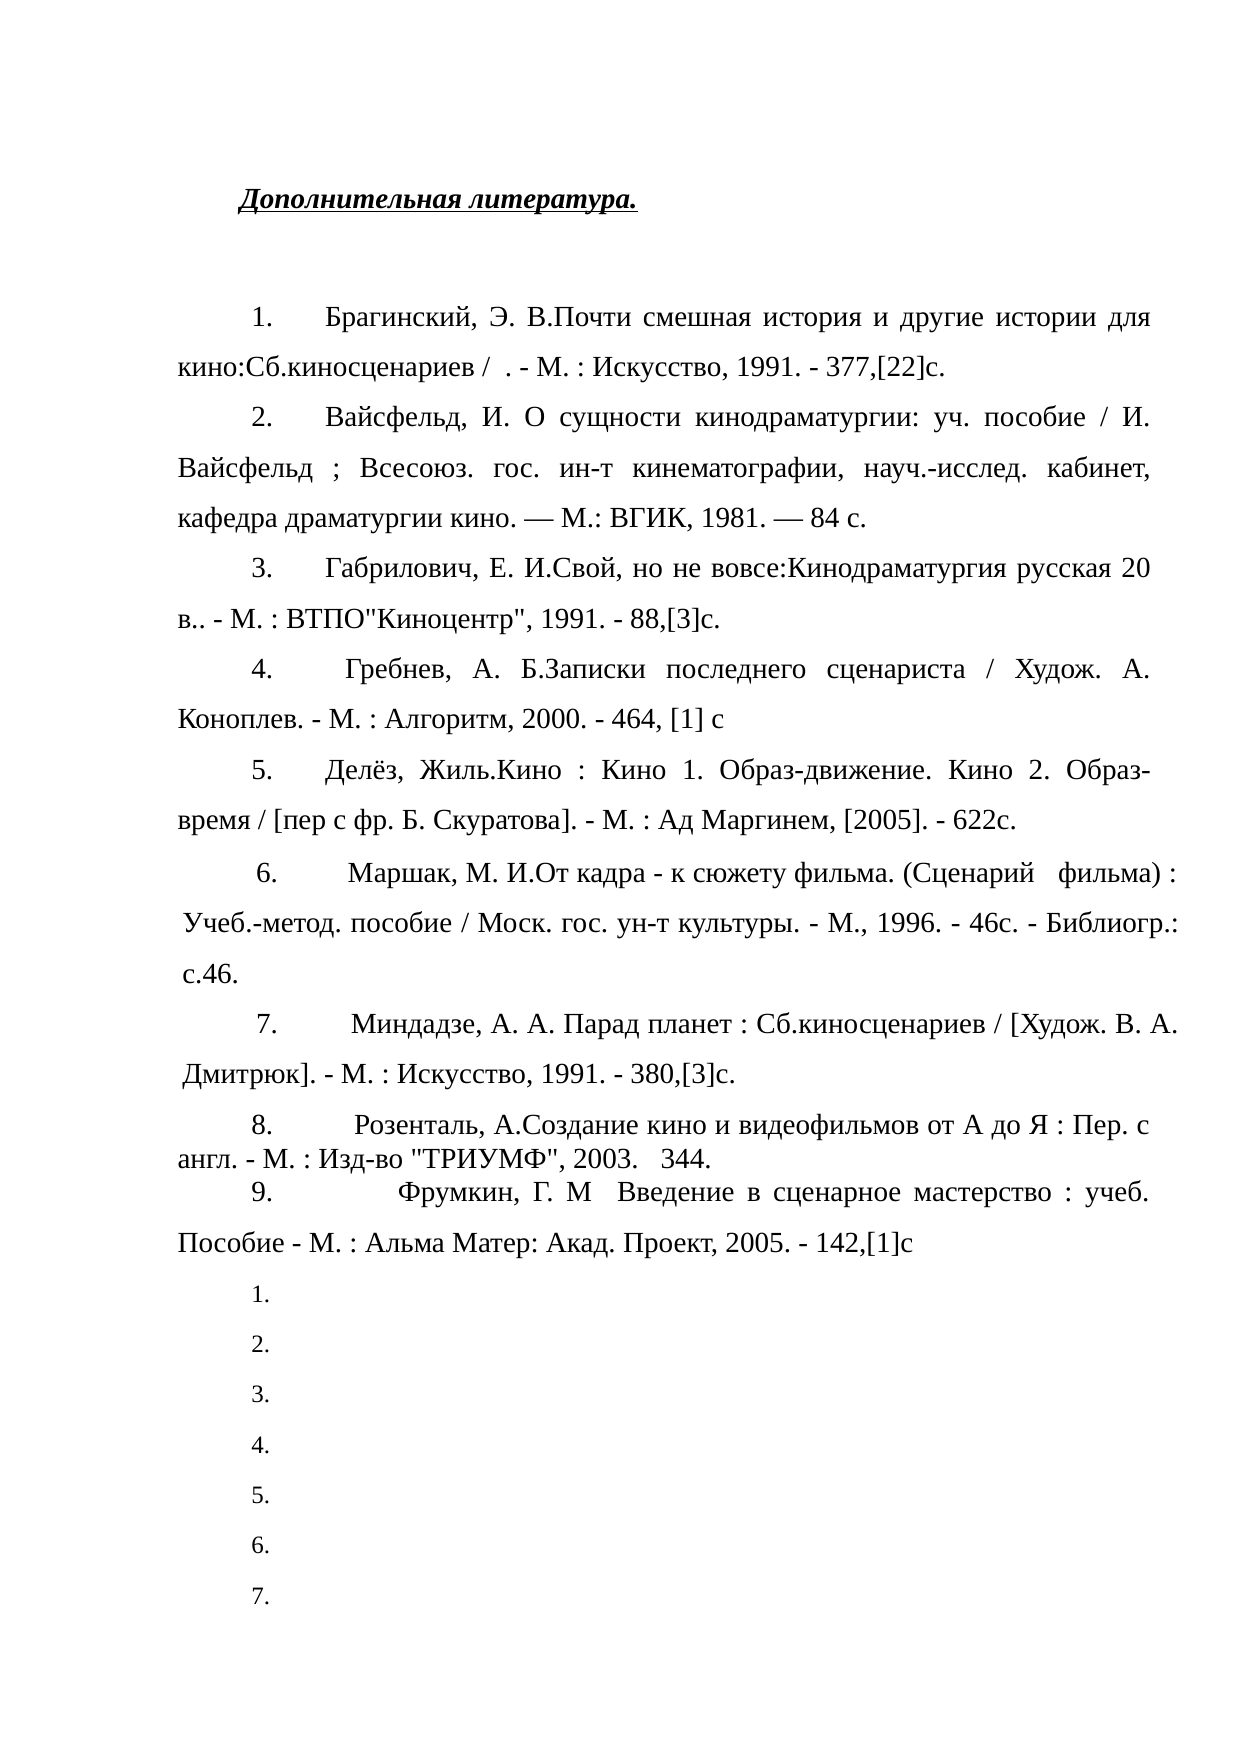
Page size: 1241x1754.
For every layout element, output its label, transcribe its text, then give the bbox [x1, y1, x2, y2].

list Брагинский, Э. В.Почти смешная история и другие истории для кино:Сб.киносценариев / . - М. : Искусство, 1991. - 377,[22]с. [177, 299, 1152, 383]
list Делёз, Жиль.Кино : Кино 1. Образ-движение. Кино 2. Образ-время / [пер с фр. Б. Скуратова]. - М. : Ад Маргинем, [2005]. - 622с. [177, 752, 1152, 836]
text 8. Розенталь, А.Создание кино и видеофильмов от А до Я : Пер. с англ. - М. : Изд-во "ТРИУМФ", 2003. 344. [177, 1107, 1152, 1174]
list Вайсфельд, И. О сущности кинодраматургии: уч. пособие / И. Вайсфельд ; Всесоюз. гос. ин-т кинематографии, науч.-исслед. кабинет, кафедра драматургии кино. — М.: ВГИК, 1981. — 84 с. [177, 399, 1152, 534]
text Дополнительная литература. [177, 182, 1152, 215]
list Габрилович, Е. И.Свой, но не вовсе:Кинодраматургия русская 20 в.. - М. : ВТПО"Киноцентр", 1991. - 88,[3]с. [177, 551, 1152, 634]
table_header 6. Маршак, М. И.От кадра - к сюжету фильма. (Сценарий фильма) : Учеб.-метод. пособие / Моск. гос. ун-т культуры. - М., 1996. - 46с. - Библиогр.: с.46. 7. Миндадзе, А. А. Парад планет : Сб.киносценариев / [Худож. В. А. Дмитрюк]. - М. : Искусство, 1991. - 380,[3]с. [179, 853, 1183, 1107]
text 9. Фрумкин, Г. М Введение в сценарное мастерство : учеб. Пособие - М. : Альма Матер: Акад. Проект, 2005. - 142,[1]с [177, 1174, 1152, 1258]
list Гребнев, А. Б.Записки последнего сценариста / Худож. А. Коноплев. - М. : Алгоритм, 2000. - 464, [1] с [177, 651, 1152, 735]
